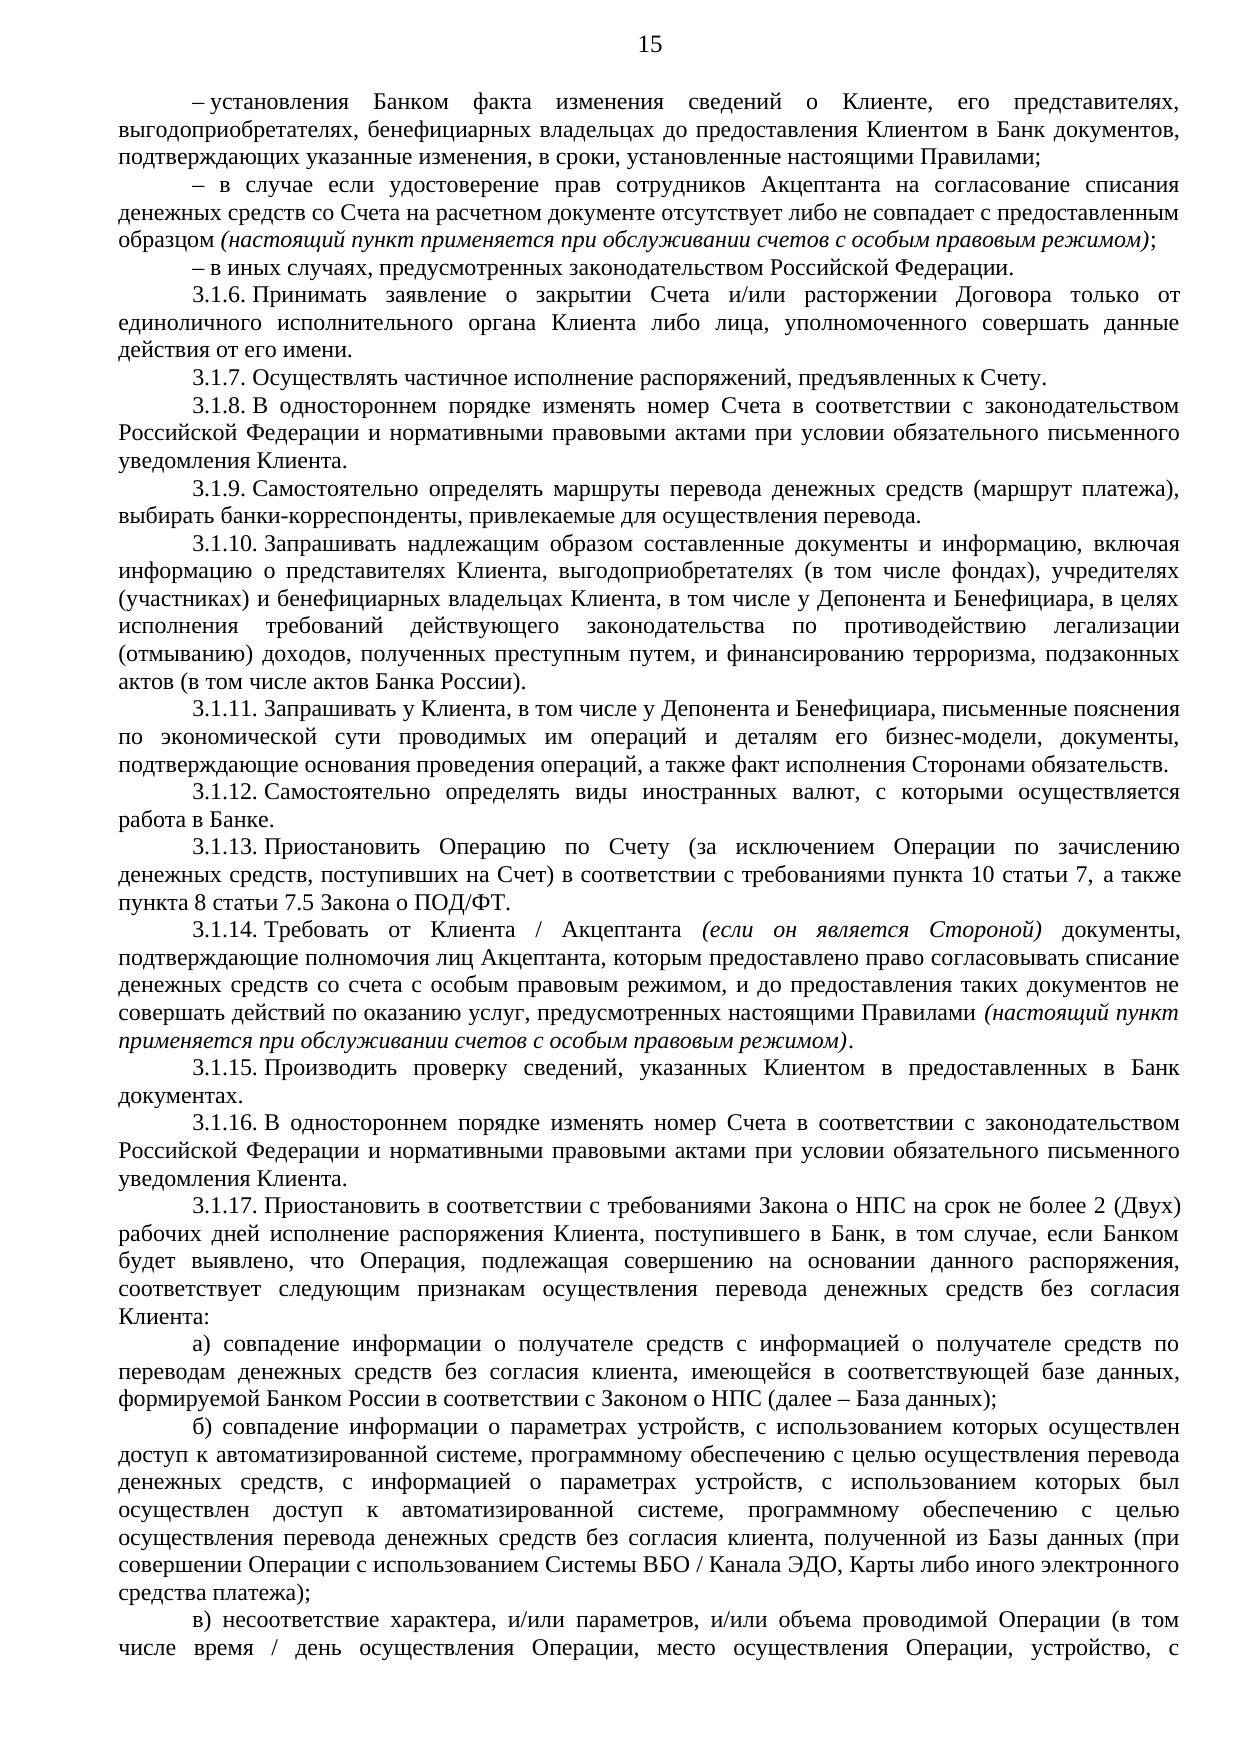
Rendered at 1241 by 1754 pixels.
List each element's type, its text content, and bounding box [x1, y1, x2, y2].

text 3.1.9. Самостоятельно определять маршруты перевода денежных средств (маршрут платежа), выбирать банки-корреспонденты, привлекаемые для осуществления перевода. [118, 473, 1181, 529]
text 3.1.13. Приостановить Операцию по Счету (за исключением Операции по зачислению денежных средств, поступивших на Счет) в соответствии с требованиями пункта 10 статьи 7, а также пункта 8 статьи 7.5 Закона о ПОД/ФТ. [118, 832, 1181, 915]
text 3.1.12. Самостоятельно определять виды иностранных валют, с которыми осуществляется работа в Банке. [118, 777, 1181, 832]
text 3.1.8. В одностороннем порядке изменять номер Счета в соответствии с законодательством Российской Федерации и нормативными правовыми актами при условии обязательного письменного уведомления Клиента. [118, 391, 1181, 473]
text 3.1.7. Осуществлять частичное исполнение распоряжений, предъявленных к Счету. [118, 363, 1181, 391]
text б) совпадение информации о параметрах устройств, с использованием которых осуществлен доступ к автоматизированной системе, программному обеспечению с целью осуществления перевода денежных средств, с информацией о параметрах устройств, с использованием которых был осуществлен доступ к автоматизированной системе, программному обеспечению с целью осуществления перевода денежных средств без согласия клиента, полученной из Базы данных (при совершении Операции с использованием Системы ВБО / Канала ЭДО, Карты либо иного электронного средства платежа); [118, 1412, 1181, 1605]
text 3.1.11. Запрашивать у Клиента, в том числе у Депонента и Бенефициара, письменные пояснения по экономической сути проводимых им операций и деталям его бизнес-модели, документы, подтверждающие основания проведения операций, а также факт исполнения Сторонами обязательств. [118, 694, 1181, 777]
text а) совпадение информации о получателе средств с информацией о получателе средств по переводам денежных средств без согласия клиента, имеющейся в соответствующей базе данных, формируемой Банком России в соответствии с Законом о НПС (далее – База данных); [118, 1329, 1181, 1412]
text 3.1.10. Запрашивать надлежащим образом составленные документы и информацию, включая информацию о представителях Клиента, выгодоприобретателях (в том числе фондах), учредителях (участниках) и бенефициарных владельцах Клиента, в том числе у Депонента и Бенефициара, в целях исполнения требований действующего законодательства по противодействию легализации (отмыванию) доходов, полученных преступным путем, и финансированию терроризма, подзаконных актов (в том числе актов Банка России). [118, 529, 1181, 694]
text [118, 1605, 1181, 1661]
text 3.1.6. Принимать заявление о закрытии Счета и/или расторжении Договора только от единоличного исполнительного органа Клиента либо лица, уполномоченного совершать данные действия от его имени. [118, 280, 1181, 363]
text – в иных случаях, предусмотренных законодательством Российской Федерации. [118, 253, 1181, 280]
text 3.1.15. Производить проверку сведений, указанных Клиентом в предоставленных в Банк документах. [118, 1053, 1181, 1108]
text 3.1.14. Требовать от Клиента / Акцептанта (если он является Стороной) документы, подтверждающие полномочия лиц Акцептанта, которым предоставлено право согласовывать списание денежных средств со счета с особым правовым режимом, и до предоставления таких документов не совершать действий по оказанию услуг, предусмотренных настоящими Правилами (настоящий пункт применяется при обслуживании счетов с особым правовым режимом). [118, 915, 1181, 1053]
text – установления Банком факта изменения сведений о Клиенте, его представителях, выгодоприобретателях, бенефициарных владельцах до предоставления Клиентом в Банк документов, подтверждающих указанные изменения, в сроки, установленные настоящими Правилами; [118, 87, 1181, 170]
text – в случае если удостоверение прав сотрудников Акцептанта на согласование списания денежных средств со Счета на расчетном документе отсутствует либо не совпадает с предоставленным образцом (настоящий пункт применяется при обслуживании счетов с особым правовым режимом); [118, 170, 1181, 253]
text 3.1.17. Приостановить в соответствии с требованиями Закона о НПС на срок не более 2 (Двух) рабочих дней исполнение распоряжения Клиента, поступившего в Банк, в том случае, если Банком будет выявлено, что Операция, подлежащая совершению на основании данного распоряжения, соответствует следующим признакам осуществления перевода денежных средств без согласия Клиента: [118, 1191, 1181, 1329]
list 3.1.16. В одностороннем порядке изменять номер Счета в соответствии с законодательством Российской Федерации и нормативными правовыми актами при условии обязательного письменного уведомления Клиента. [118, 1108, 1181, 1191]
